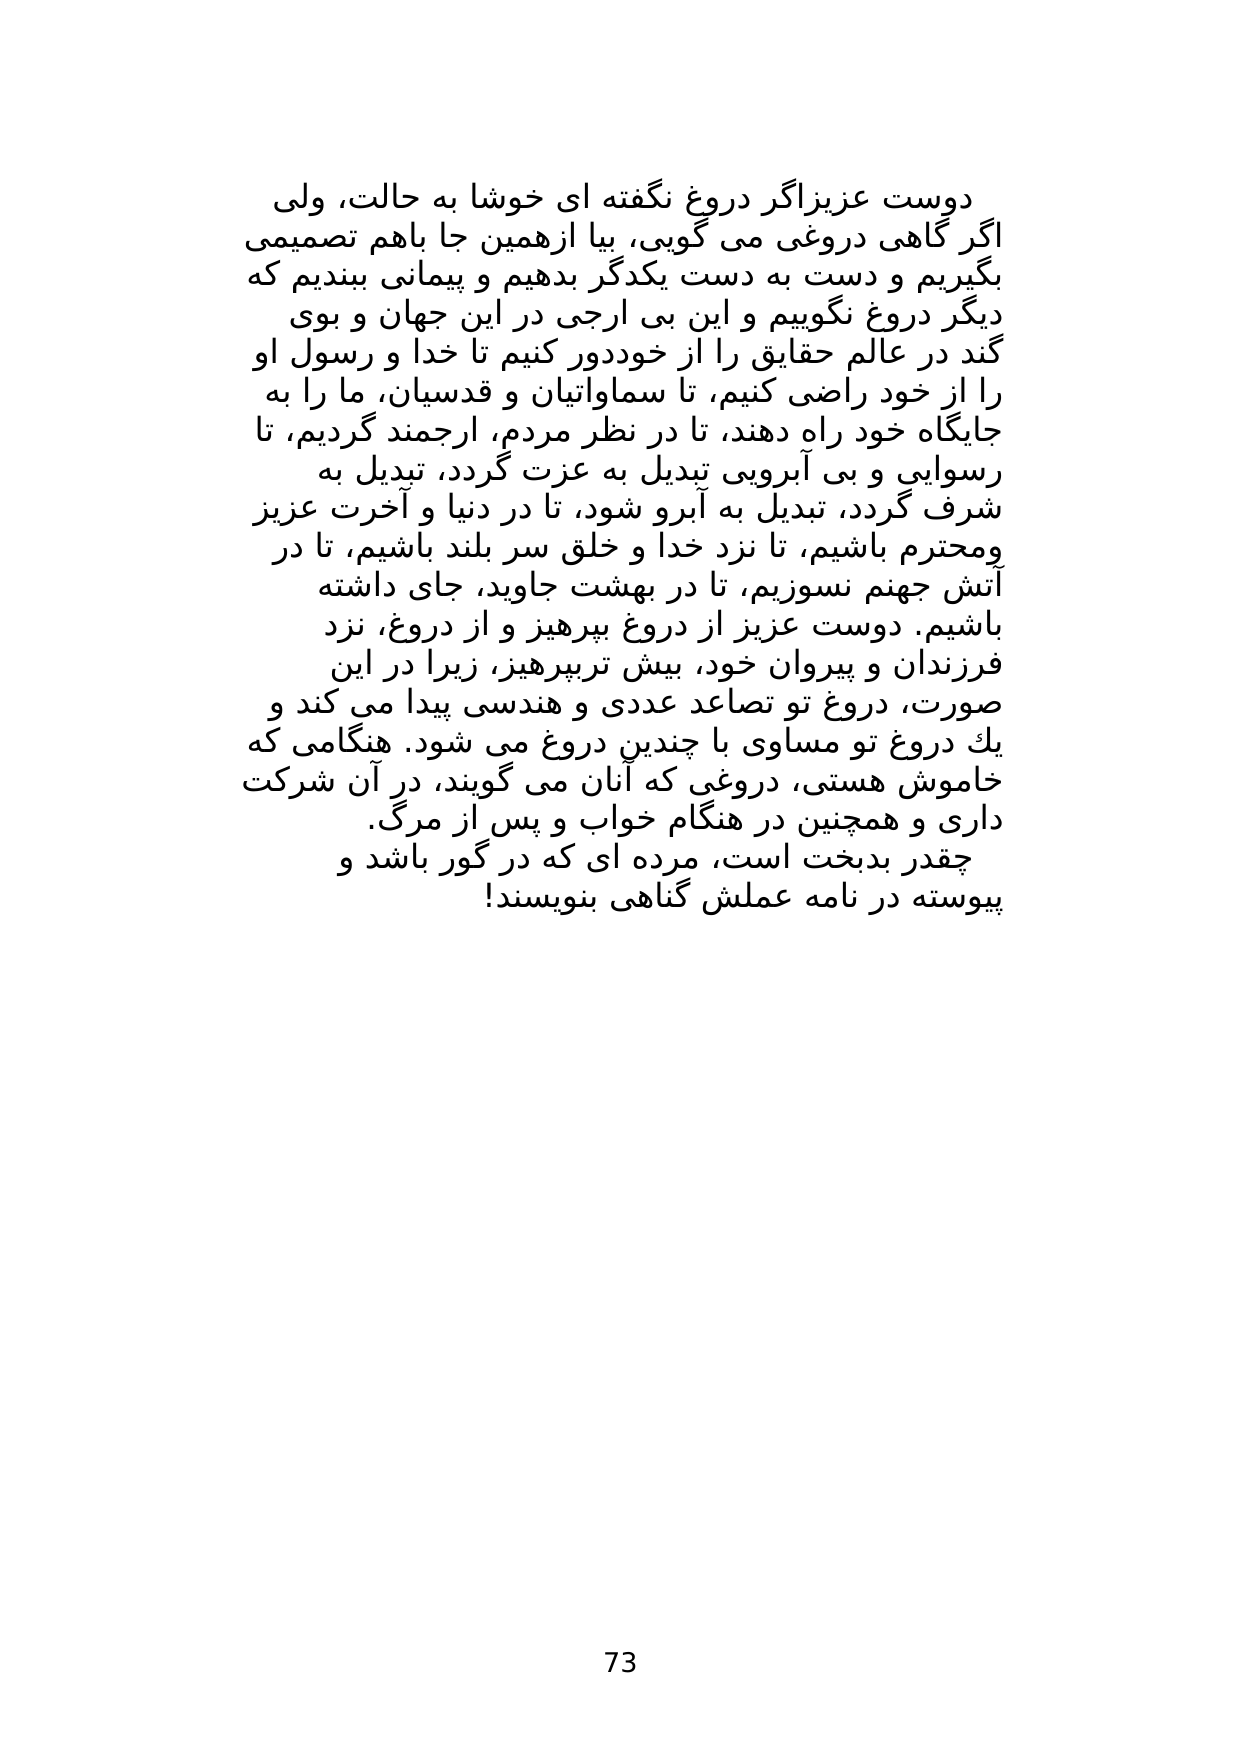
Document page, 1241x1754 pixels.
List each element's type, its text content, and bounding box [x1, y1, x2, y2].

text دوست عزيزاگر دروغ نگفته اى خوشا به حالت، ولى اگر گاهى دروغى مى گويى، بيا ازهمين جا باهم تصميمى بگيريم و دست به دست يكدگر بدهيم و پيمانى ببنديم كه ديگر دروغ نگوييم و اين بى ارجى در اين جهان و بوى گند در عالم حقايق را از خوددور كنيم تا خدا و رسول او را از خود راضى كنيم، تا سماواتيان و قدسيان، ما را به جايگاه خود راه دهند، تا در نظر مردم، ارجمند گرديم، تا رسوايى و بى آبرويى تبديل به عزت گردد، تبديل به شرف گردد، تبديل به آبرو شود، تا در دنيا و آخرت عزيز ومحترم باشيم، تا نزد خدا و خلق سر بلند باشيم، تا در آتش جهنم نسوزيم، تا در بهشت جاويد، جاى داشته باشيم. دوست عزيز از دروغ بپرهيز و از دروغ، نزد فرزندان و پيروان خود، بيش تربپرهيز، زيرا در اين صورت، دروغ تو تصاعد عددى و هندسى پيدا مى كند و يك دروغ تو مساوى با چندين دروغ مى شود. هنگامى كه خاموش هستى، دروغى كه آنان مى گويند، در آن شركت دارى و همچنين در هنگام خواب و پس از مرگ. [236, 177, 1004, 838]
text چقدر بدبخت است، مرده اى كه در گور باشد و پيوسته در نامه عملش گناهى بنويسند! [236, 838, 1004, 915]
